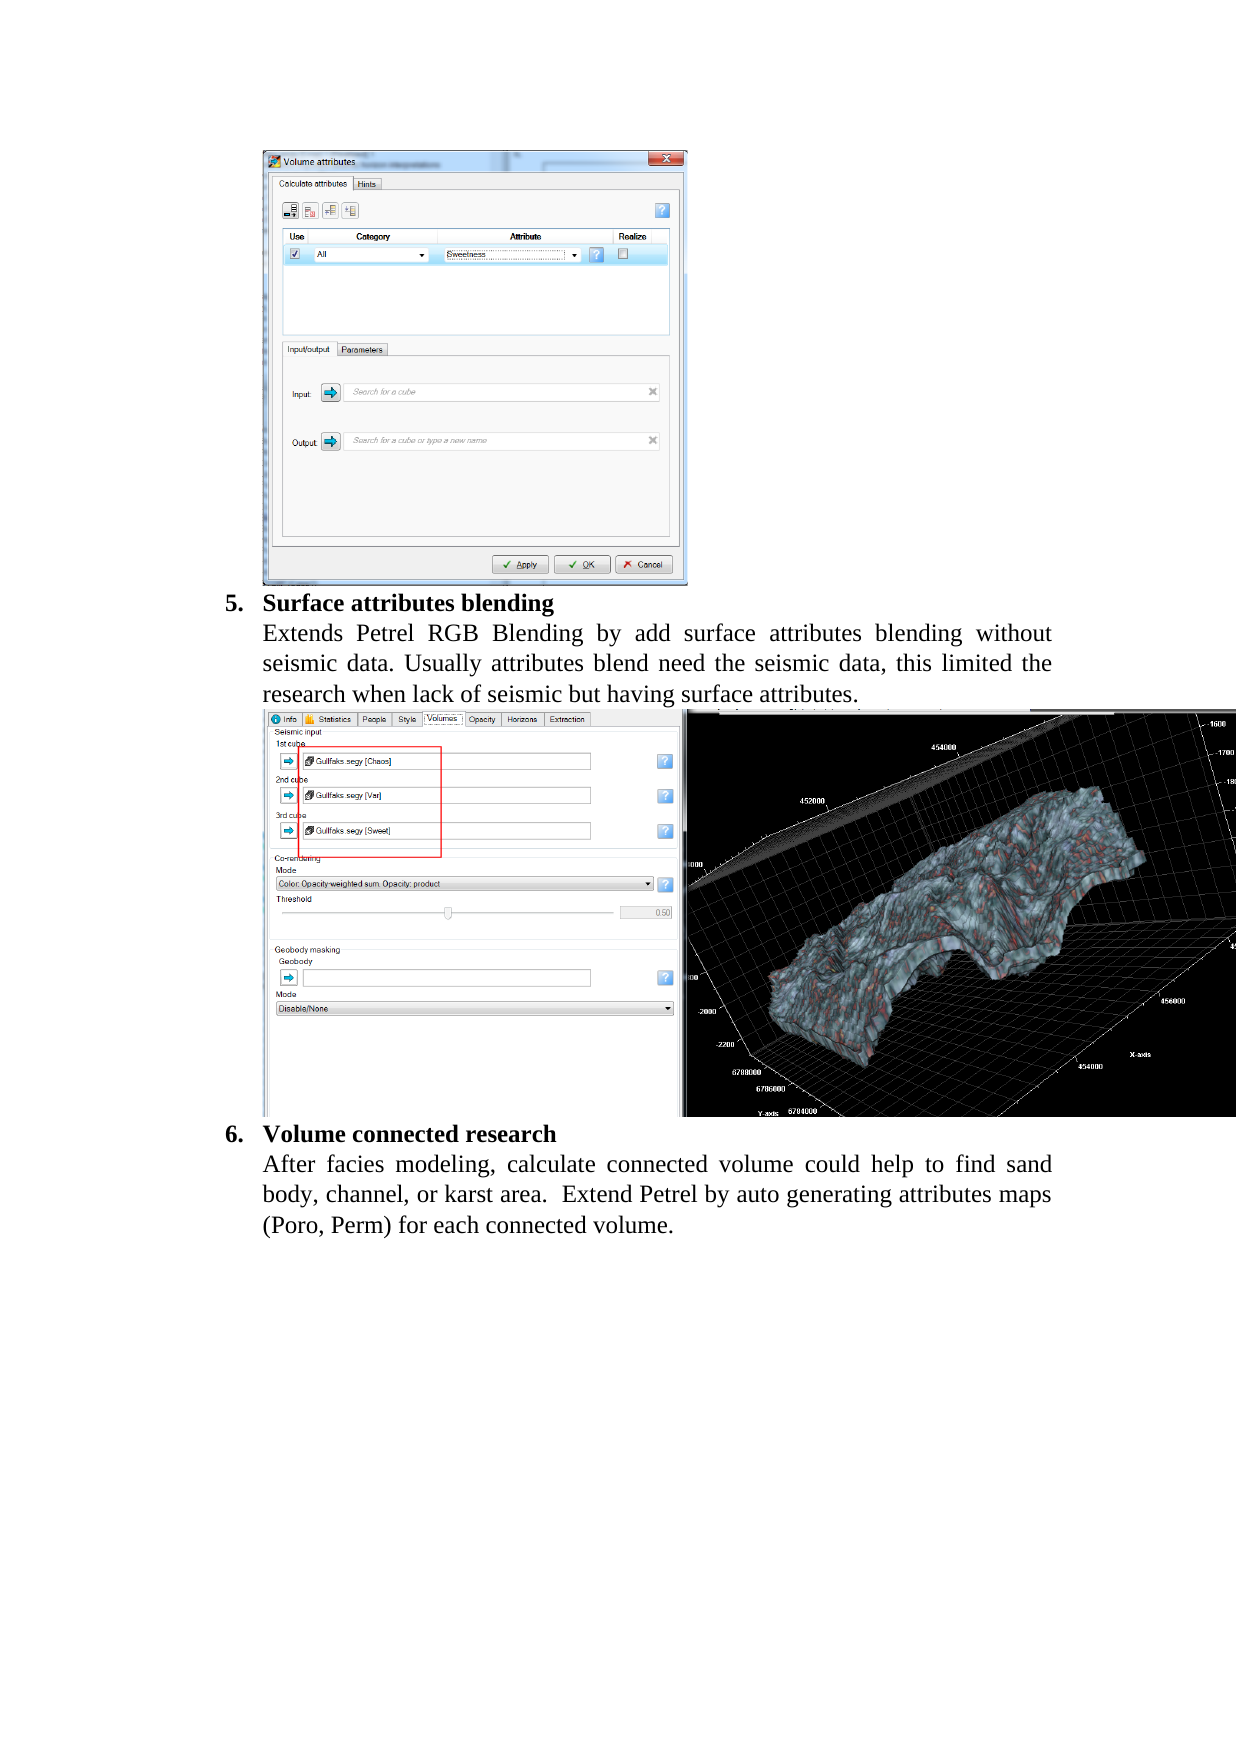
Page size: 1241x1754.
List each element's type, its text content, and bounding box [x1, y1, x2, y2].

list Surface attributes blending [225, 588, 1053, 616]
picture [262, 709, 1236, 1117]
list After facies modeling, calculate connected volume could help to find sand body, channel, or karst area. Extend Petrel by auto generating attributes maps (Poro, Perm) for each connected volume. [262, 1149, 1053, 1239]
list Extends Petrel RGB Blending by add surface attributes blending without seismic data. Usually attributes blend need the seismic data, this limited the research when lack of seismic but having surface attributes. [262, 618, 1053, 708]
picture [262, 150, 688, 586]
list Volume connected research [225, 1119, 1053, 1147]
